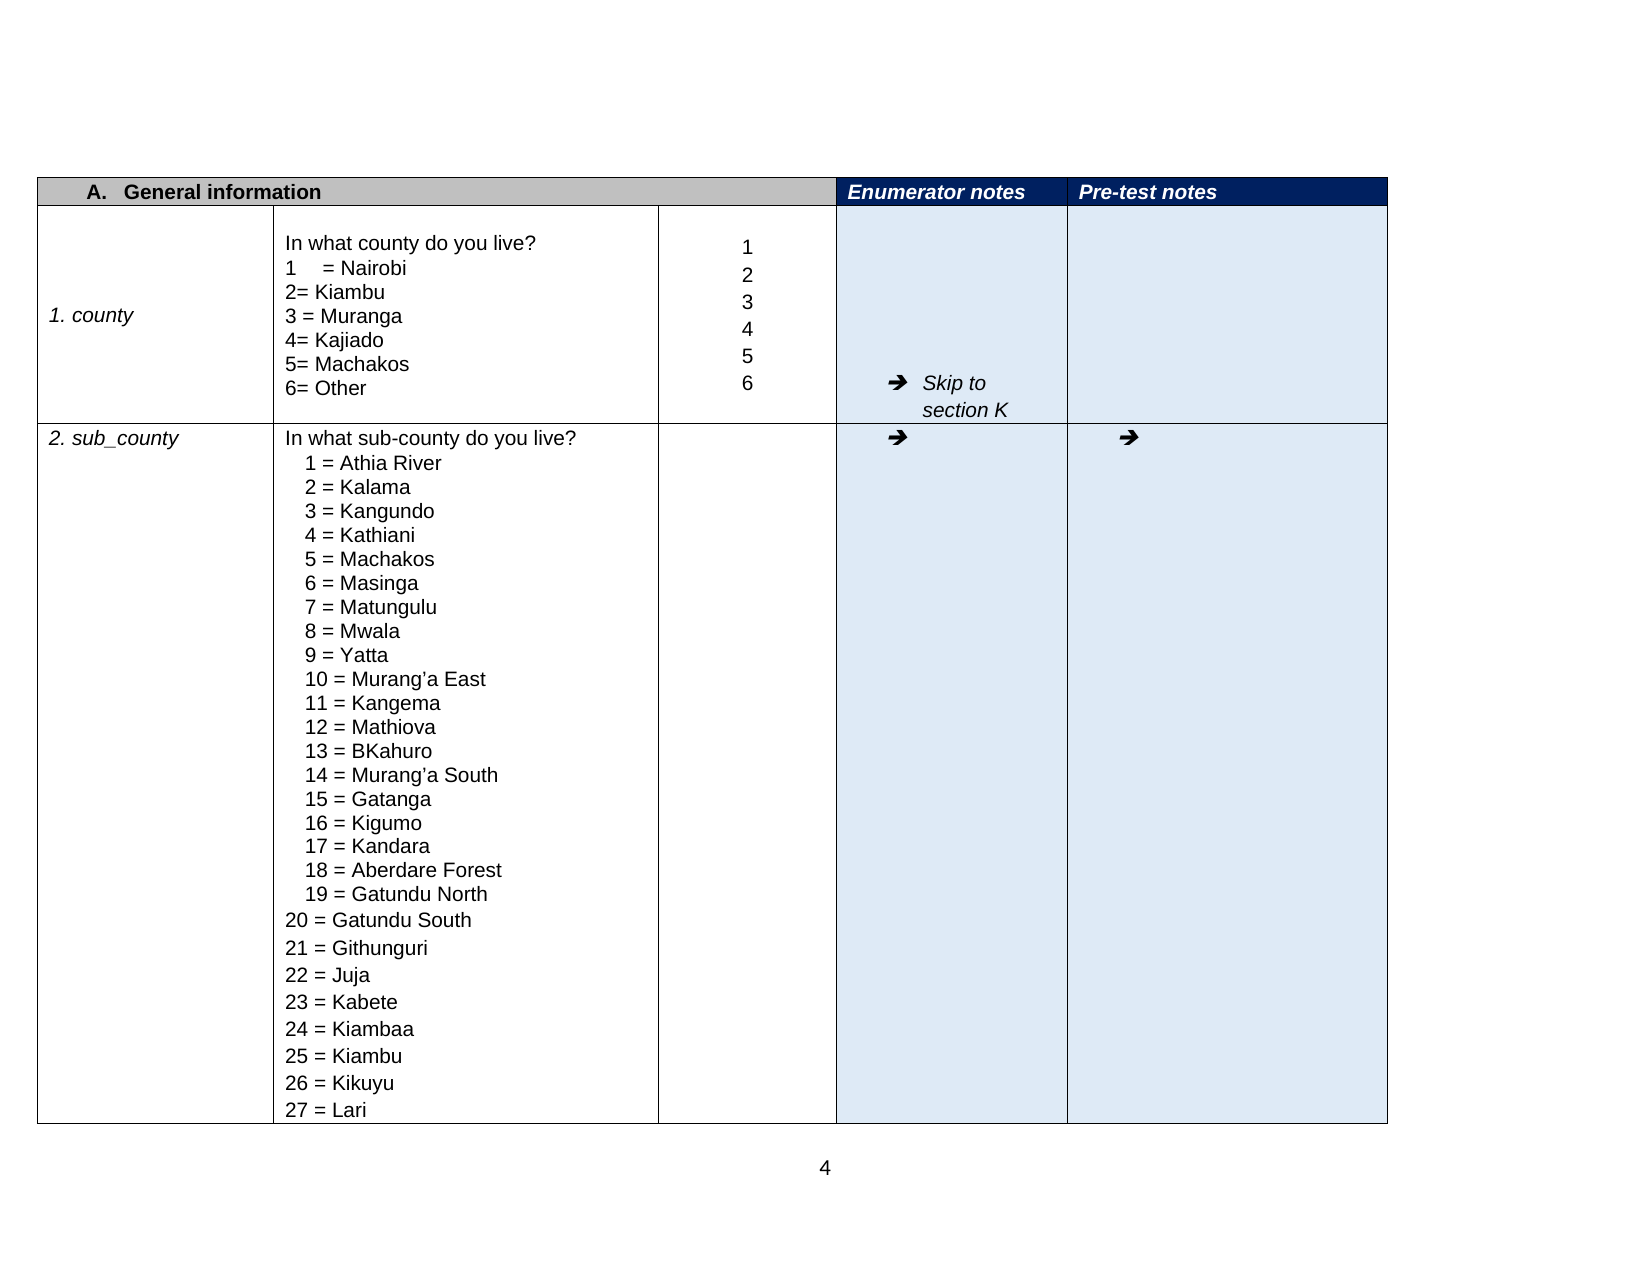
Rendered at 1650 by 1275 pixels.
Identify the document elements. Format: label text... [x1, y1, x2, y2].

table_header Enumerator notes [837, 178, 1067, 205]
table_header Pre-test notes [1068, 178, 1387, 205]
table_cell [837, 424, 1067, 1123]
table_cell In what county do you live? = Nairobi 2= Kiambu 3 = Muranga 4= Kajiado 5= Machakos 6= Other [274, 206, 658, 423]
table_cell [659, 424, 836, 1123]
table_header General information [38, 178, 836, 205]
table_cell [274, 424, 658, 1123]
table_cell 1 2 3 4 5 6 [659, 206, 836, 423]
table_cell [1068, 424, 1387, 1123]
table_cell 1. county [38, 206, 273, 423]
table_cell Skip to section K [837, 206, 1067, 423]
table_cell [1068, 206, 1387, 423]
table_cell 2. sub_county [38, 424, 273, 1123]
